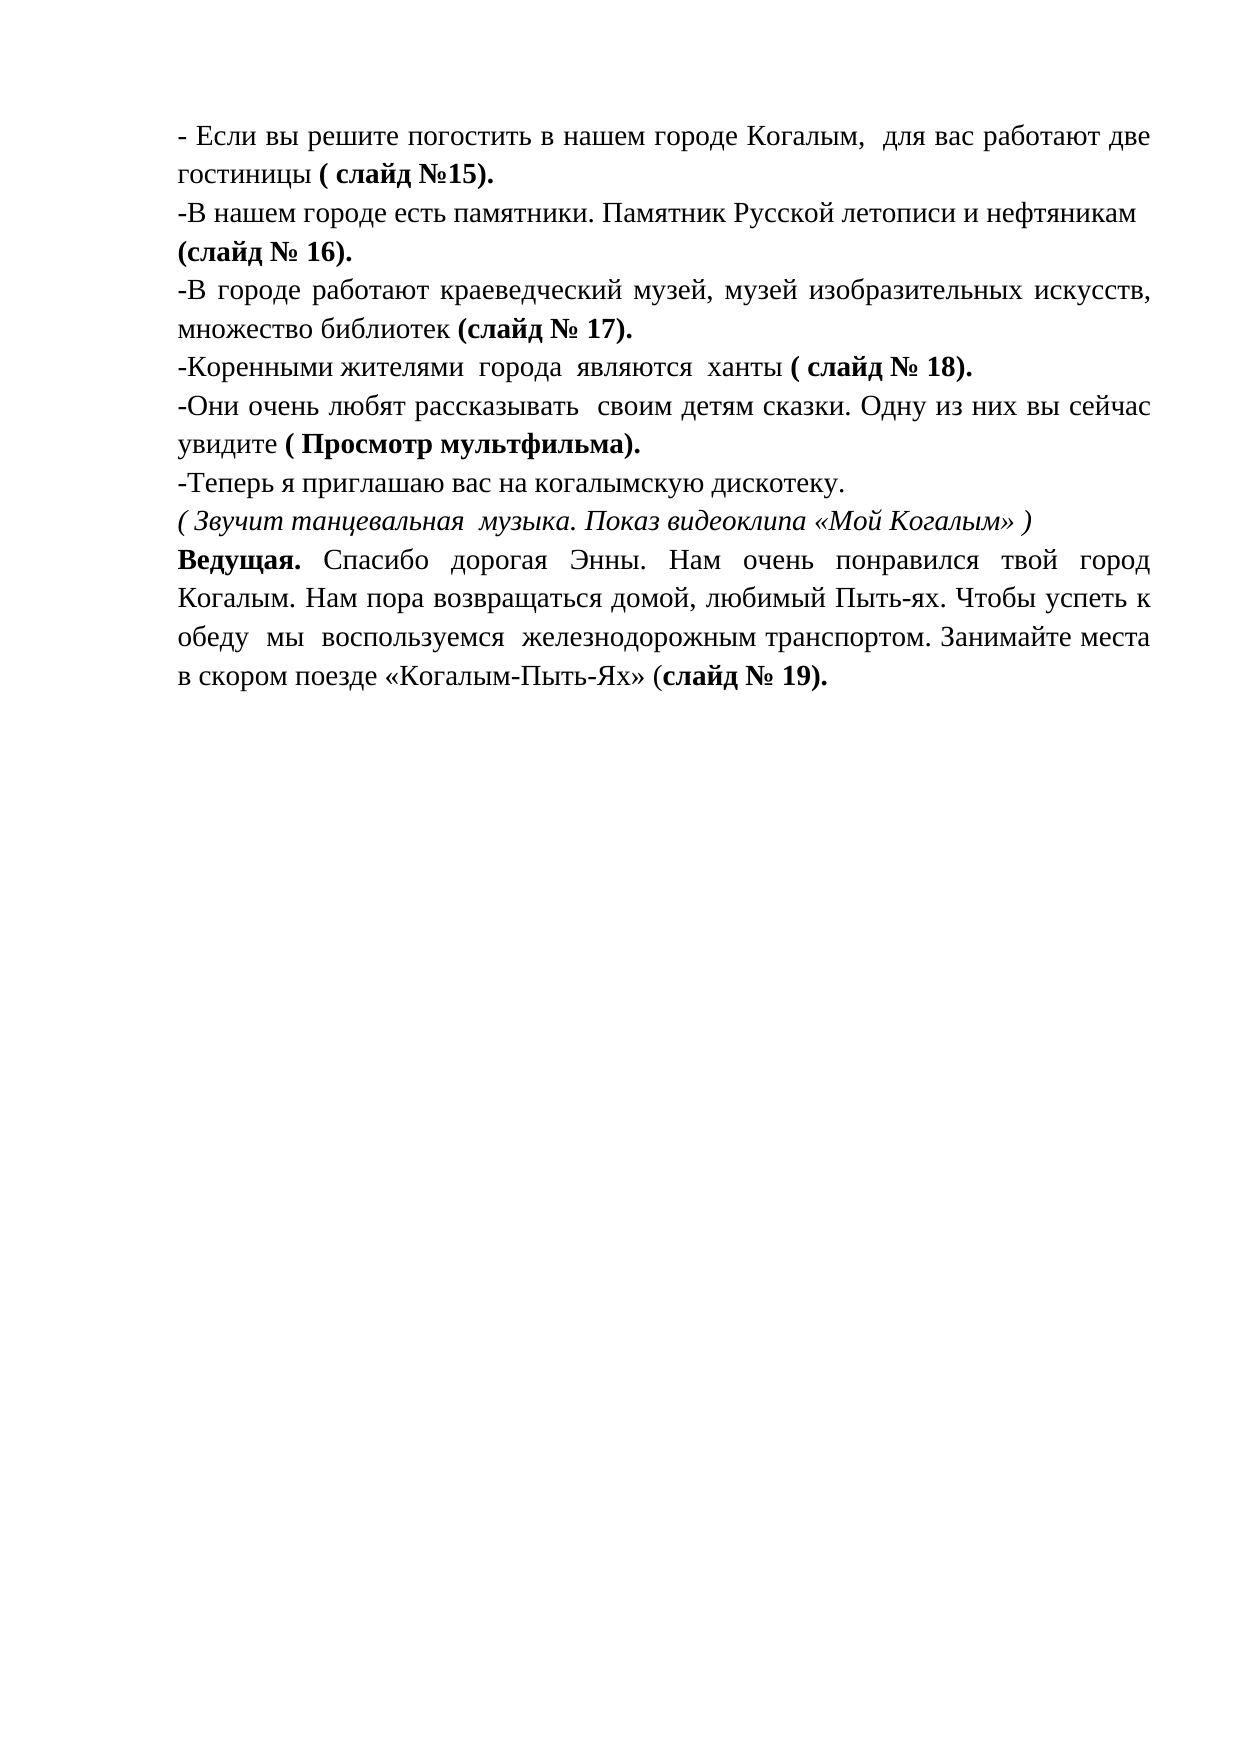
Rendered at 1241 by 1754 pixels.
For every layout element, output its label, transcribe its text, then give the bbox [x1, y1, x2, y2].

text -В городе работают краеведческий музей, музей изобразительных искусств, множество библиотек (слайд № 17). [177, 272, 1152, 344]
text -Они очень любят рассказывать своим детям сказки. Одну из них вы сейчас увидите ( Просмотр мультфильма). [177, 388, 1152, 460]
text -Теперь я приглашаю вас на когалымскую дискотеку. [177, 465, 1152, 498]
text -В нашем городе есть памятники. Памятник Русской летописи и нефтяникам [177, 195, 1152, 229]
text - Если вы решите погостить в нашем городе Когалым, для вас работают две гостиницы ( слайд №15). [177, 118, 1152, 190]
text ( Звучит танцевальная музыка. Показ видеоклипа «Мой Когалым» ) [177, 503, 1152, 537]
text -Коренными жителями города являются ханты ( слайд № 18). [177, 349, 1152, 383]
text (слайд № 16). [177, 234, 1152, 267]
text Ведущая. Спасибо дорогая Энны. Нам очень понравился твой город Когалым. Нам пора возвращаться домой, любимый Пыть-ях. Чтобы успеть к обеду мы воспользуемся железнодорожным транспортом. Занимайте места в скором поезде «Когалым-Пыть-Ях» (слайд № 19). [177, 542, 1152, 691]
